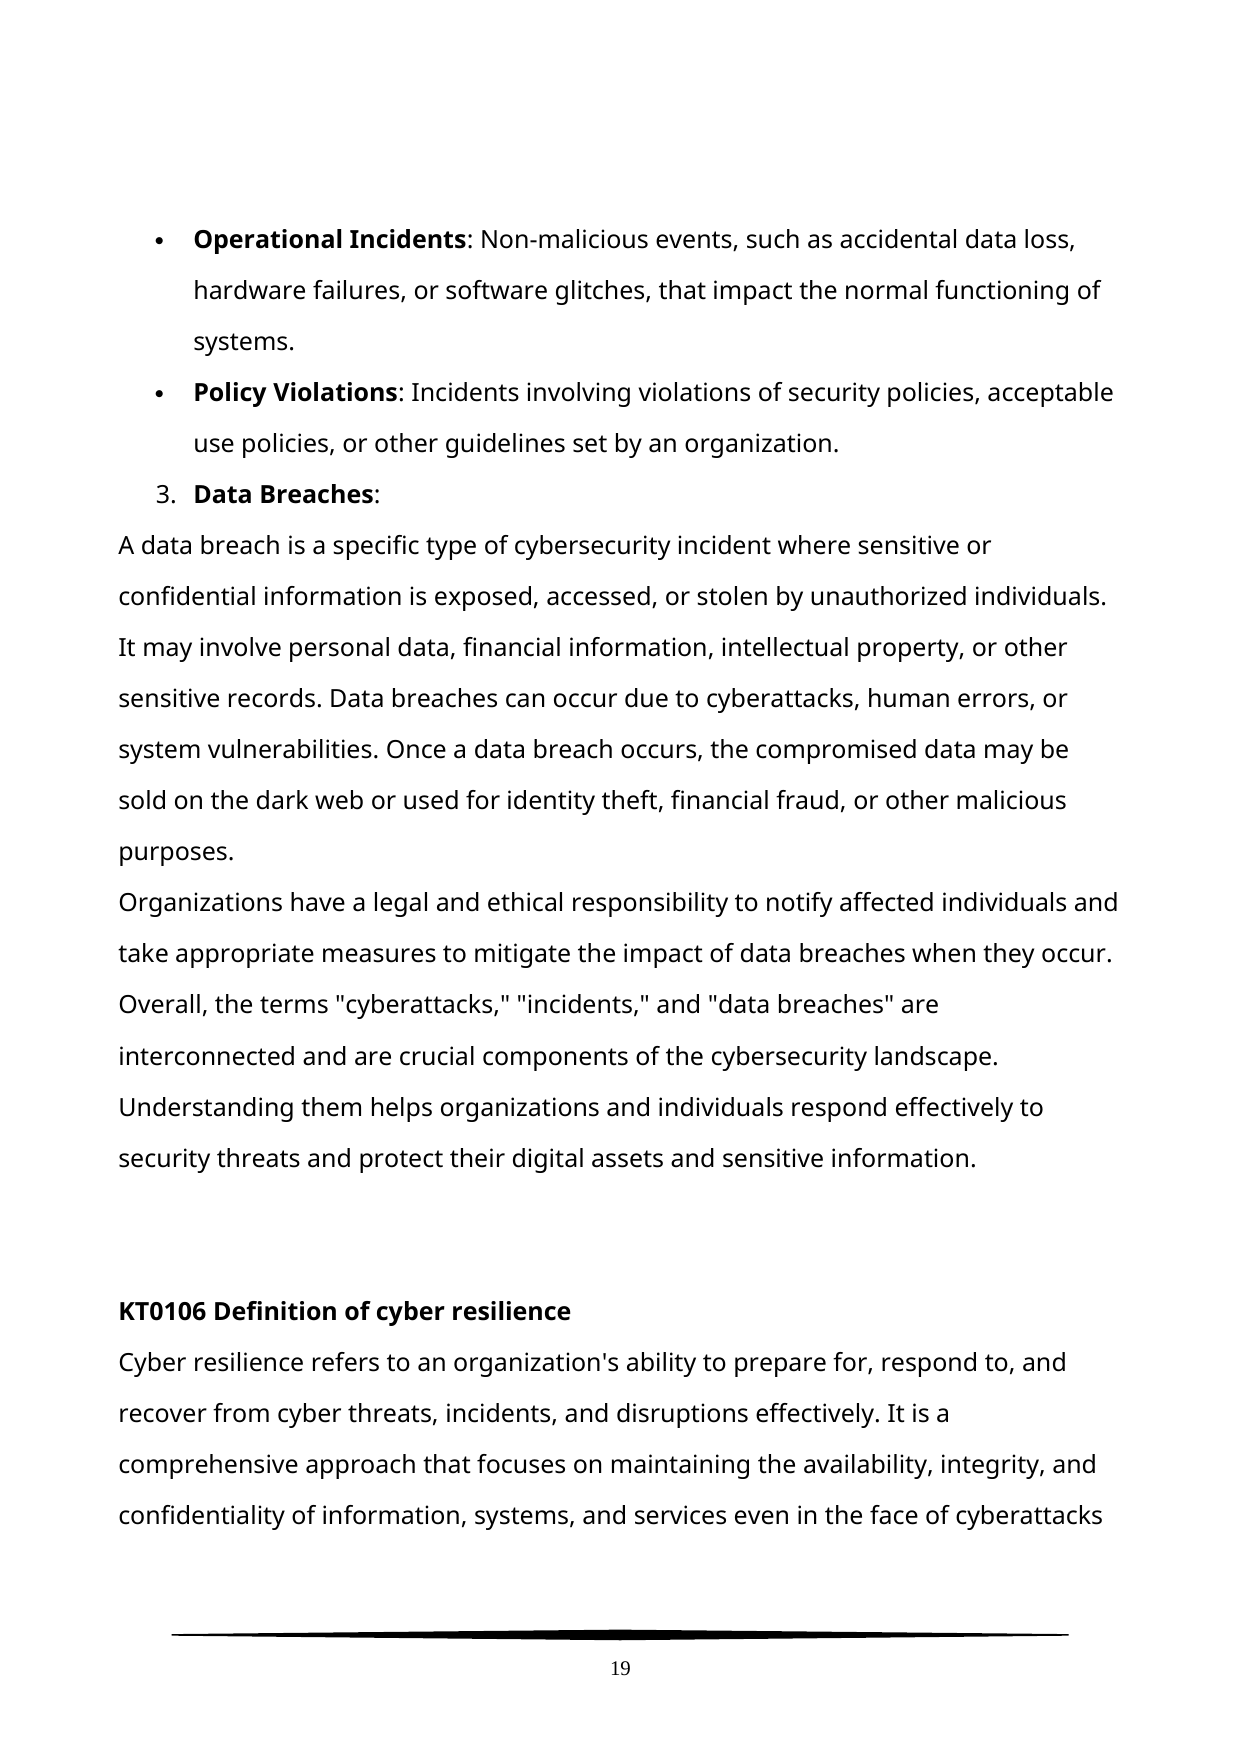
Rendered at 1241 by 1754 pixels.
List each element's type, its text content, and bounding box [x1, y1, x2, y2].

text KT0106 Definition of cyber resilience [118, 1293, 1122, 1327]
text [118, 1344, 1122, 1532]
list Data Breaches: [156, 477, 1122, 511]
list Operational Incidents: Non-malicious events, such as accidental data loss, hardware failures, or software glitches, that impact the normal functioning of systems. [156, 222, 1122, 358]
text A data breach is a specific type of cybersecurity incident where sensitive or confidential information is exposed, accessed, or stolen by unauthorized individuals. It may involve personal data, financial information, intellectual property, or other sensitive records. Data breaches can occur due to cyberattacks, human errors, or system vulnerabilities. Once a data breach occurs, the compromised data may be sold on the dark web or used for identity theft, financial fraud, or other malicious purposes. [118, 528, 1122, 868]
list Policy Violations: Incidents involving violations of security policies, acceptable use policies, or other guidelines set by an organization. [156, 375, 1122, 460]
text Organizations have a legal and ethical responsibility to notify affected individuals and take appropriate measures to mitigate the impact of data breaches when they occur. [118, 885, 1122, 970]
text Overall, the terms "cyberattacks," "incidents," and "data breaches" are interconnected and are crucial components of the cybersecurity landscape. Understanding them helps organizations and individuals respond effectively to security threats and protect their digital assets and sensitive information. [118, 987, 1122, 1174]
